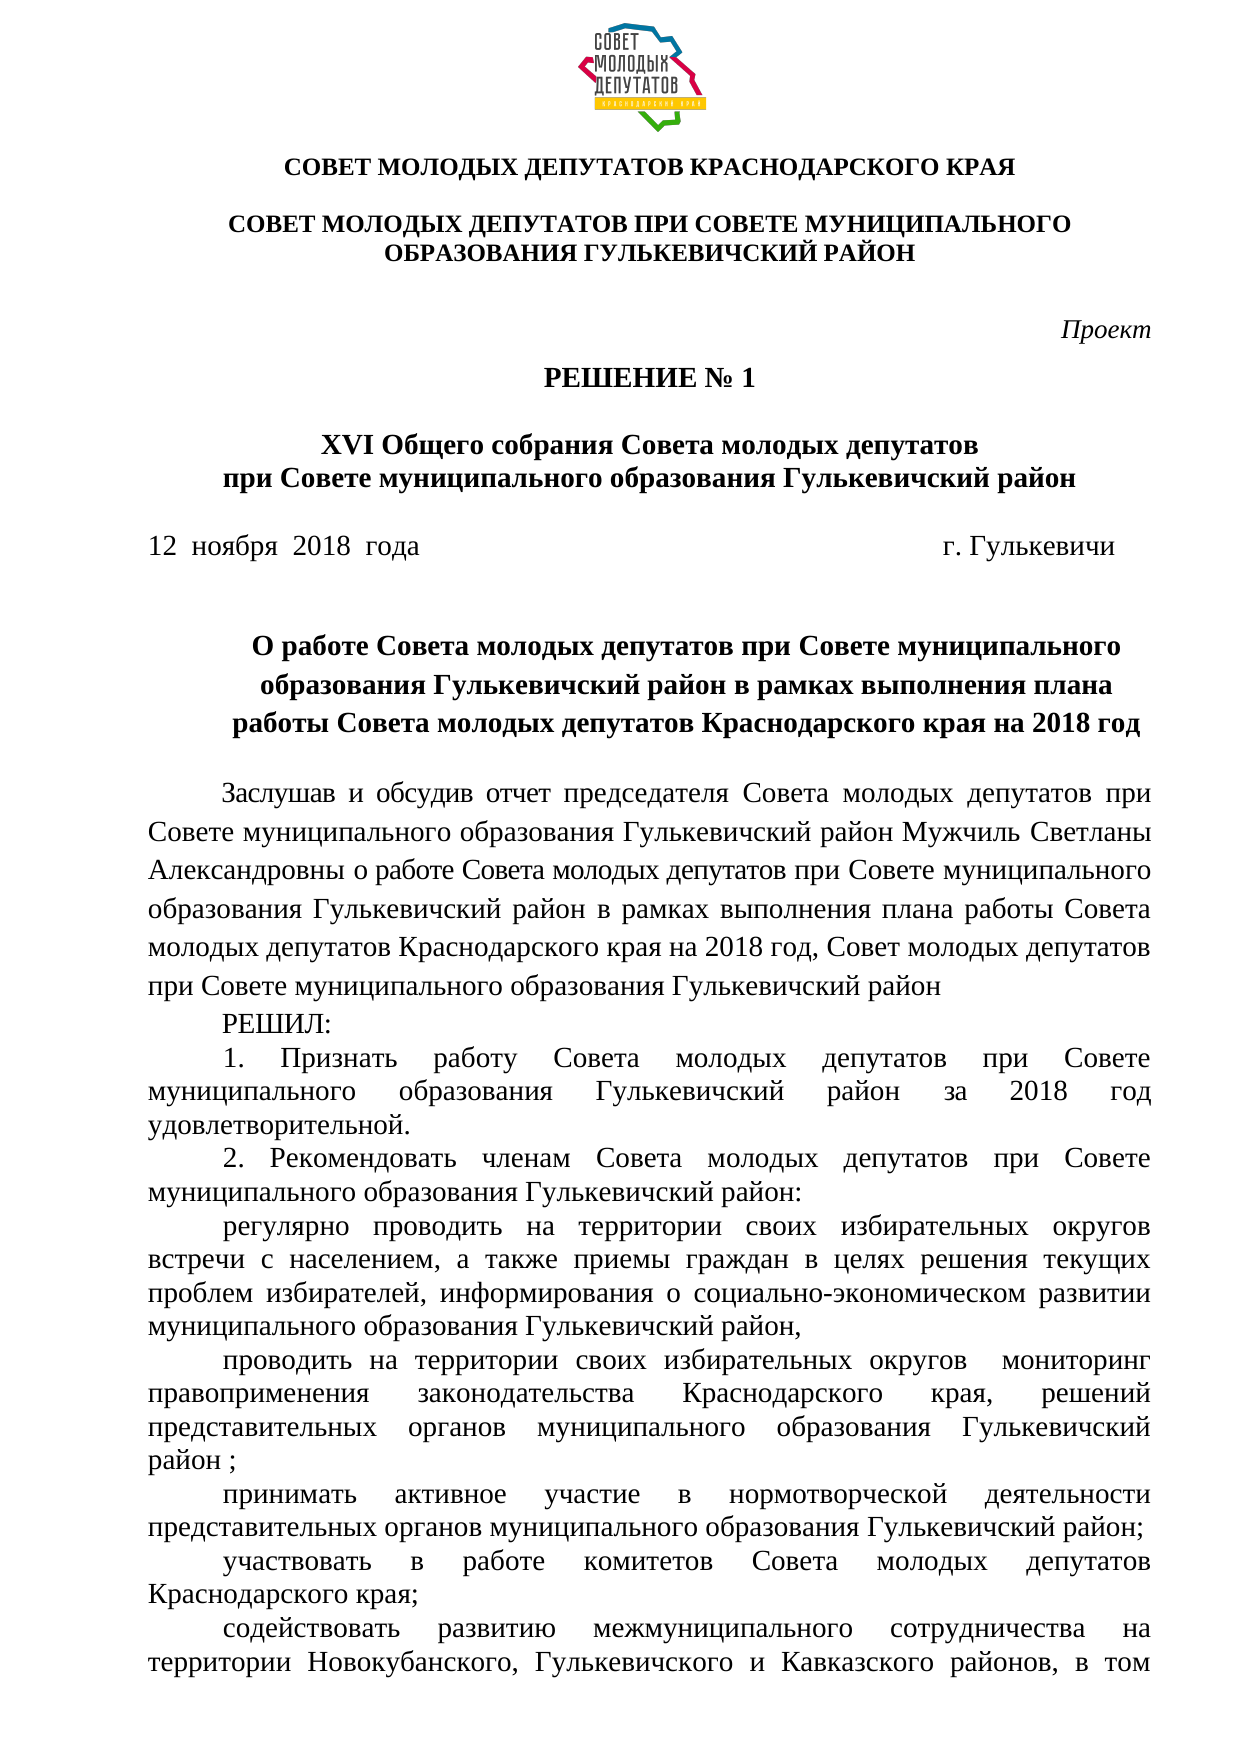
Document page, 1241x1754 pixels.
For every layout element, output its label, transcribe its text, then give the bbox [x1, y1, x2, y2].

text 1. Признать работу Совета молодых депутатов при Совете муниципального образования Гулькевичский район за 2018 год удовлетворительной. [148, 1040, 1152, 1141]
picture [578, 23, 707, 132]
text СОВЕТ МОЛОДЫХ ДЕПУТАТОВ ПРИ СОВЕТЕ МУНИЦИПАЛЬНОГО ОБРАЗОВАНИЯ ГУЛЬКЕВИЧСКИЙ РАЙОН [148, 209, 1152, 267]
text О работе Совета молодых депутатов при Совете муниципального образования Гулькевичский район в рамках выполнения плана работы Совета молодых депутатов Краснодарского края на 2018 год [221, 628, 1152, 739]
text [148, 1610, 1152, 1677]
text 2. Рекомендовать членам Совета молодых депутатов при Совете муниципального образования Гулькевичский район: [148, 1141, 1152, 1208]
text Заслушав и обсудив отчет председателя Совета молодых депутатов при Совете муниципального образования Гулькевичский район Мужчиль Светланы Александровны о работе Совета молодых депутатов при Совете муниципального образования Гулькевичский район в рамках выполнения плана работы Совета молодых депутатов Краснодарского края на 2018 год, Совет молодых депутатов при Совете муниципального образования Гулькевичский район [148, 775, 1152, 1001]
text РЕШИЛ: [148, 1006, 1152, 1040]
text регулярно проводить на территории своих избирательных округов встречи с населением, а также приемы граждан в целях решения текущих проблем избирателей, информирования о социально-экономическом развитии муниципального образования Гулькевичский район, [148, 1208, 1152, 1342]
text Проект [148, 313, 1152, 344]
text РЕШЕНИЕ № 1 [148, 360, 1152, 393]
text СОВЕТ МОЛОДЫХ ДЕПУТАТОВ КРАСНОДАРСКОГО КРАЯ [148, 152, 1152, 180]
text XVI Общего собрания Совета молодых депутатов [148, 427, 1152, 461]
text принимать активное участие в нормотворческой деятельности представительных органов муниципального образования Гулькевичский район; [148, 1476, 1152, 1543]
text участвовать в работе комитетов Совета молодых депутатов Краснодарского края; [148, 1543, 1152, 1610]
text при Совете муниципального образования Гулькевичский район [148, 461, 1152, 494]
text проводить на территории своих избирательных округов мониторинг правоприменения законодательства Краснодарского края, решений представительных органов муниципального образования Гулькевичский район ; [148, 1342, 1152, 1476]
text 12 ноября 2018 года г. Гулькевичи [148, 528, 1152, 561]
